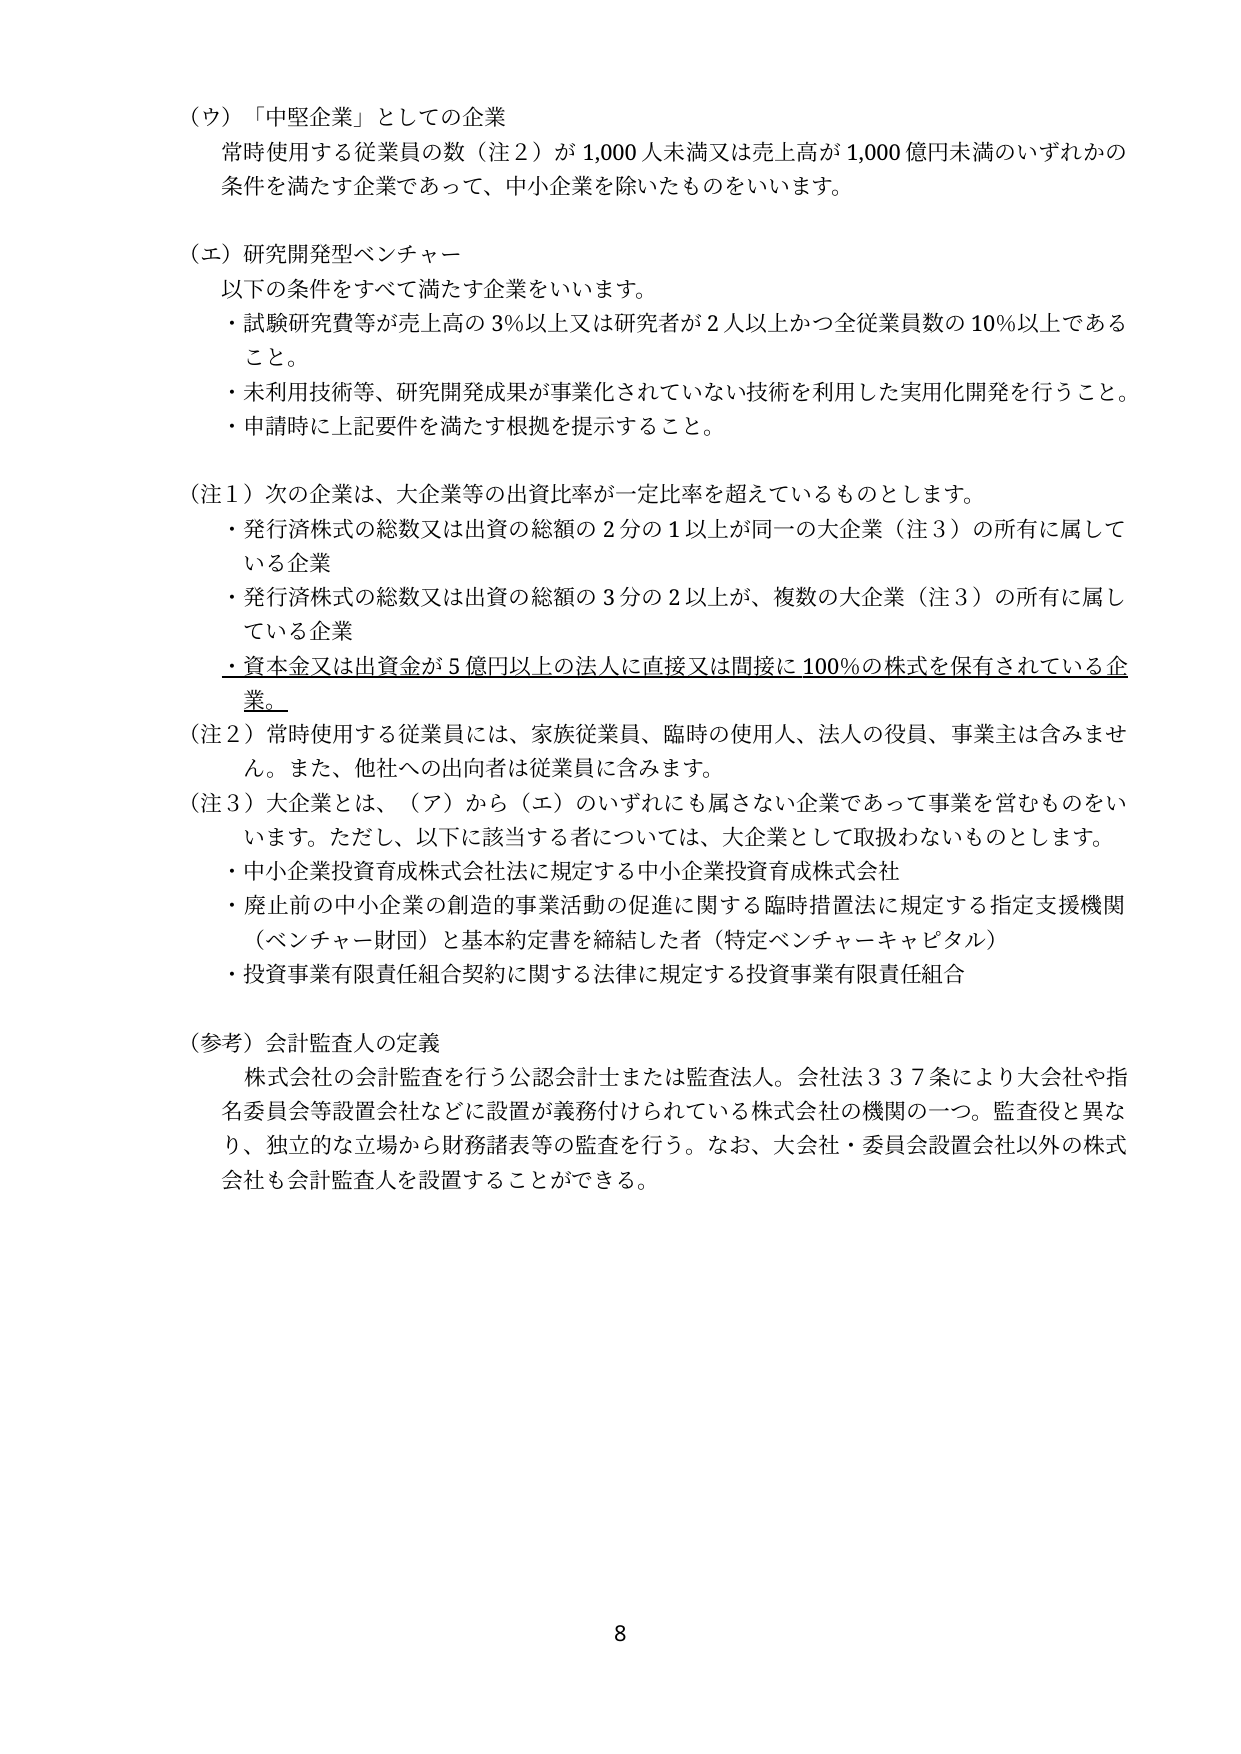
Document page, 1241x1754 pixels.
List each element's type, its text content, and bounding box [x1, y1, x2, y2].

list ・試験研究費等が売上高の3％以上又は研究者が2人以上かつ全従業員数の10％以上であること。 [222, 305, 1128, 373]
list ・未利用技術等、研究開発成果が事業化されていない技術を利用した実用化開発を行うこと。 [222, 373, 1128, 408]
list （エ）研究開発型ベンチャー [178, 236, 1128, 271]
list 以下の条件をすべて満たす企業をいいます。 [178, 271, 1128, 305]
list ・発行済株式の総数又は出資の総額の3分の2以上が、複数の大企業（注３）の所有に属している企業 [222, 579, 1128, 647]
list ・発行済株式の総数又は出資の総額の2分の1以上が同一の大企業（注３）の所有に属している企業 [222, 510, 1128, 579]
list ・資本金又は出資金が5億円以上の法人に直接又は間接に100％の株式を保有されている企業。 [222, 647, 1128, 676]
list 常時使用する従業員の数（注２）が1,000人未満又は売上高が1,000億円未満のいずれかの条件を満たす企業であって、中小企業を除いたものをいいます。 [222, 133, 1128, 202]
list ・申請時に上記要件を満たす根拠を提示すること。 [178, 408, 1128, 442]
text （参考）会計監査人の定義 [112, 1024, 1128, 1059]
list ・資本金又は出資金が5億円以上の法人に直接又は間接に100％の株式を保有されている企業。 [222, 678, 1128, 716]
text （注２）常時使用する従業員には、家族従業員、臨時の使用人、法人の役員、事業主は含みません。また、他社への出向者は従業員に含みます。 [178, 716, 1128, 784]
text （注３）大企業とは、（ア）から（エ）のいずれにも属さない企業であって事業を営むものをいいます。ただし、以下に該当する者については、大企業として取扱わないものとします。 [178, 784, 1128, 853]
text 株式会社の会計監査を行う公認会計士または監査法人。会社法３３７条により大会社や指名委員会等設置会社などに設置が義務付けられている株式会社の機関の一つ。監査役と異なり、独立的な立場から財務諸表等の監査を行う。なお、大会社・委員会設置会社以外の株式会社も会計監査人を設置することができる。 [112, 1059, 1128, 1196]
list （注１）次の企業は、大企業等の出資比率が一定比率を超えているものとします。 [178, 476, 1128, 510]
list ・廃止前の中小企業の創造的事業活動の促進に関する臨時措置法に規定する指定支援機関（ベンチャー財団）と基本約定書を締結した者（特定ベンチャーキャピタル） [222, 887, 1128, 956]
list （ウ）「中堅企業」としての企業 [178, 99, 1128, 133]
list ・投資事業有限責任組合契約に関する法律に規定する投資事業有限責任組合 [222, 956, 1128, 990]
list ・中小企業投資育成株式会社法に規定する中小企業投資育成株式会社 [222, 853, 1128, 887]
